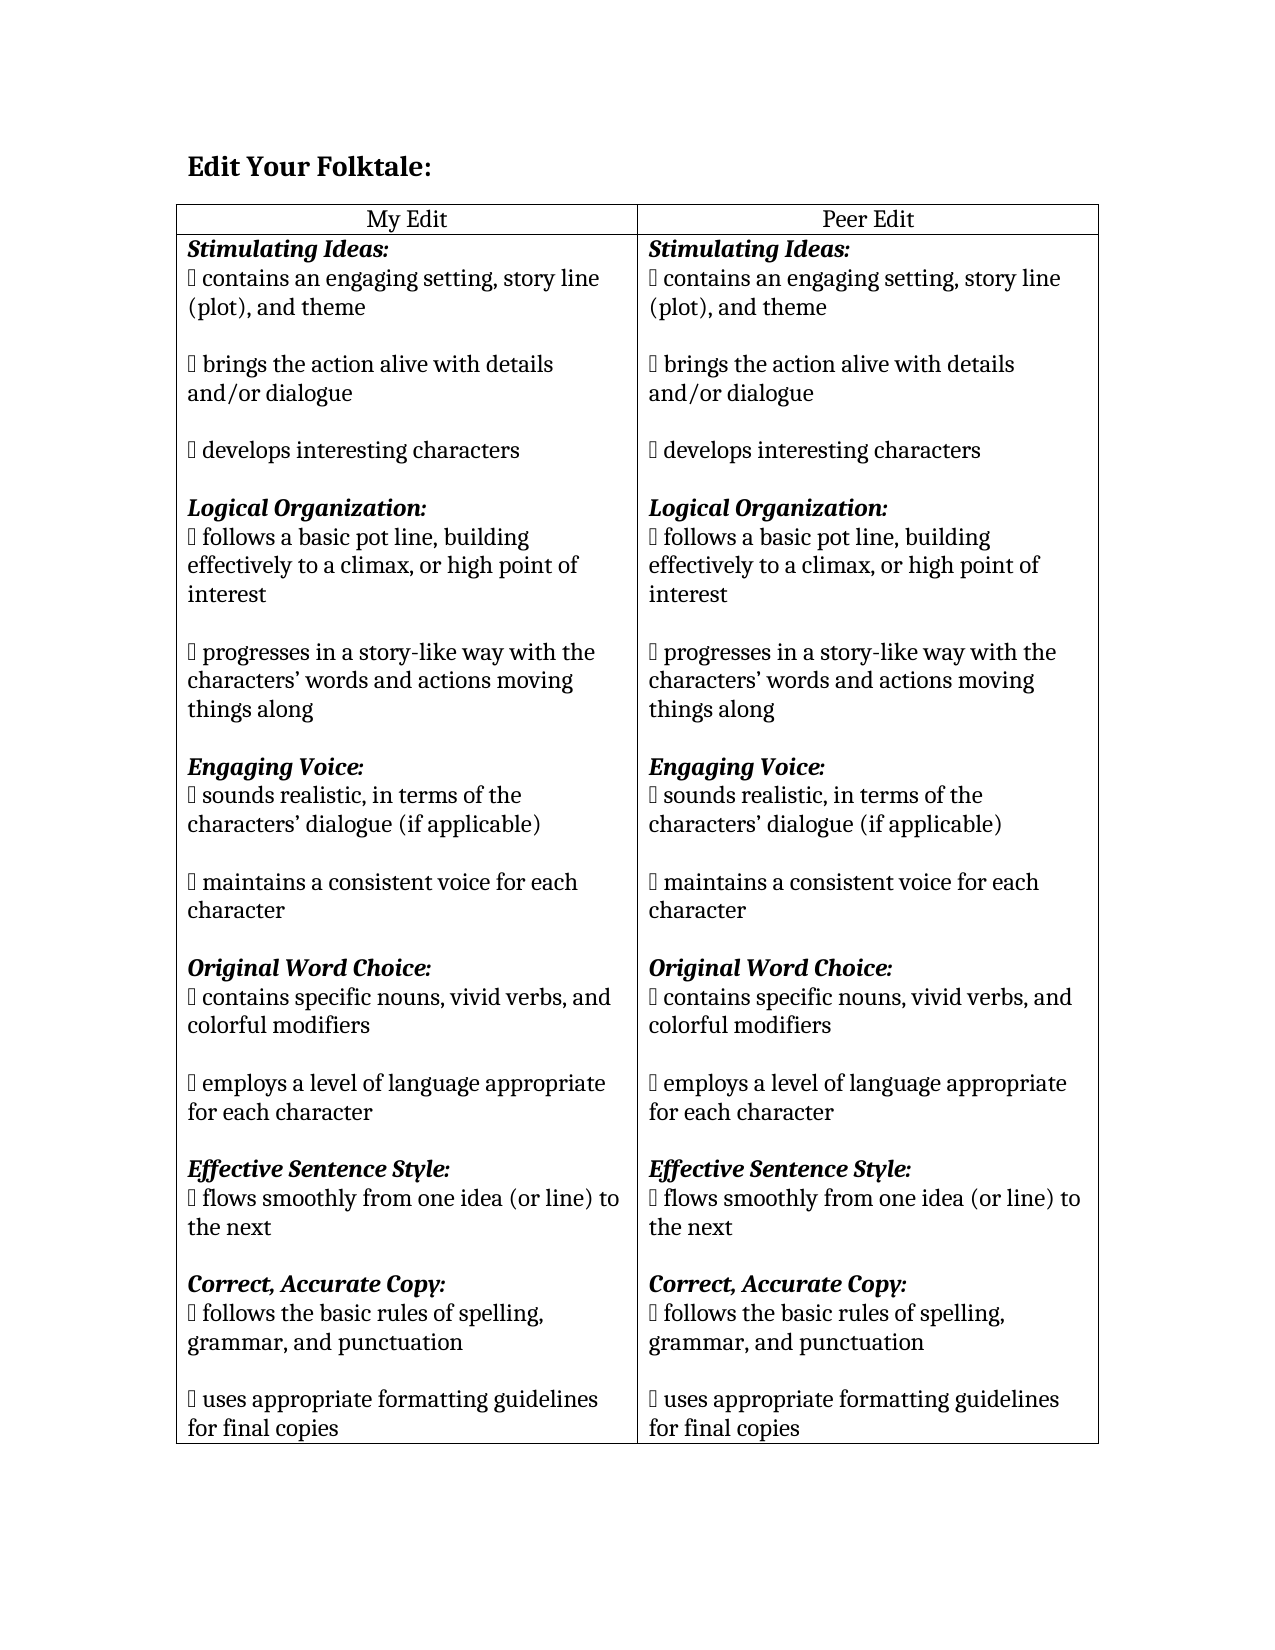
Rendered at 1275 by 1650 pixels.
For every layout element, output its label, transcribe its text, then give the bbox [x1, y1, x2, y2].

table_header My Edit [177, 205, 637, 234]
table_cell Stimulating Ideas: contains an engaging setting, story line (plot), and theme brings the action alive with details and/or dialogue develops interesting characters Logical Organization: follows a basic pot line, building effectively to a climax, or high point of interest progresses in a story-like way with the characters’ words and actions moving things along Engaging Voice: sounds realistic, in terms of the characters’ dialogue (if applicable) maintains a consistent voice for each character Original Word Choice: contains specific nouns, vivid verbs, and colorful modifiers employs a level of language appropriate for each character Effective Sentence Style: flows smoothly from one idea (or line) to the next Correct, Accurate Copy: follows the basic rules of spelling, grammar, and punctuation uses appropriate formatting guidelines for final copies [638, 235, 1098, 1443]
text Edit Your Folktale: [187, 150, 1087, 183]
table_header Peer Edit [638, 205, 1098, 234]
table_cell Stimulating Ideas: contains an engaging setting, story line (plot), and theme brings the action alive with details and/or dialogue develops interesting characters Logical Organization: follows a basic pot line, building effectively to a climax, or high point of interest progresses in a story-like way with the characters’ words and actions moving things along Engaging Voice: sounds realistic, in terms of the characters’ dialogue (if applicable) maintains a consistent voice for each character Original Word Choice: contains specific nouns, vivid verbs, and colorful modifiers employs a level of language appropriate for each character Effective Sentence Style: flows smoothly from one idea (or line) to the next Correct, Accurate Copy: follows the basic rules of spelling, grammar, and punctuation uses appropriate formatting guidelines for final copies [177, 235, 637, 1443]
